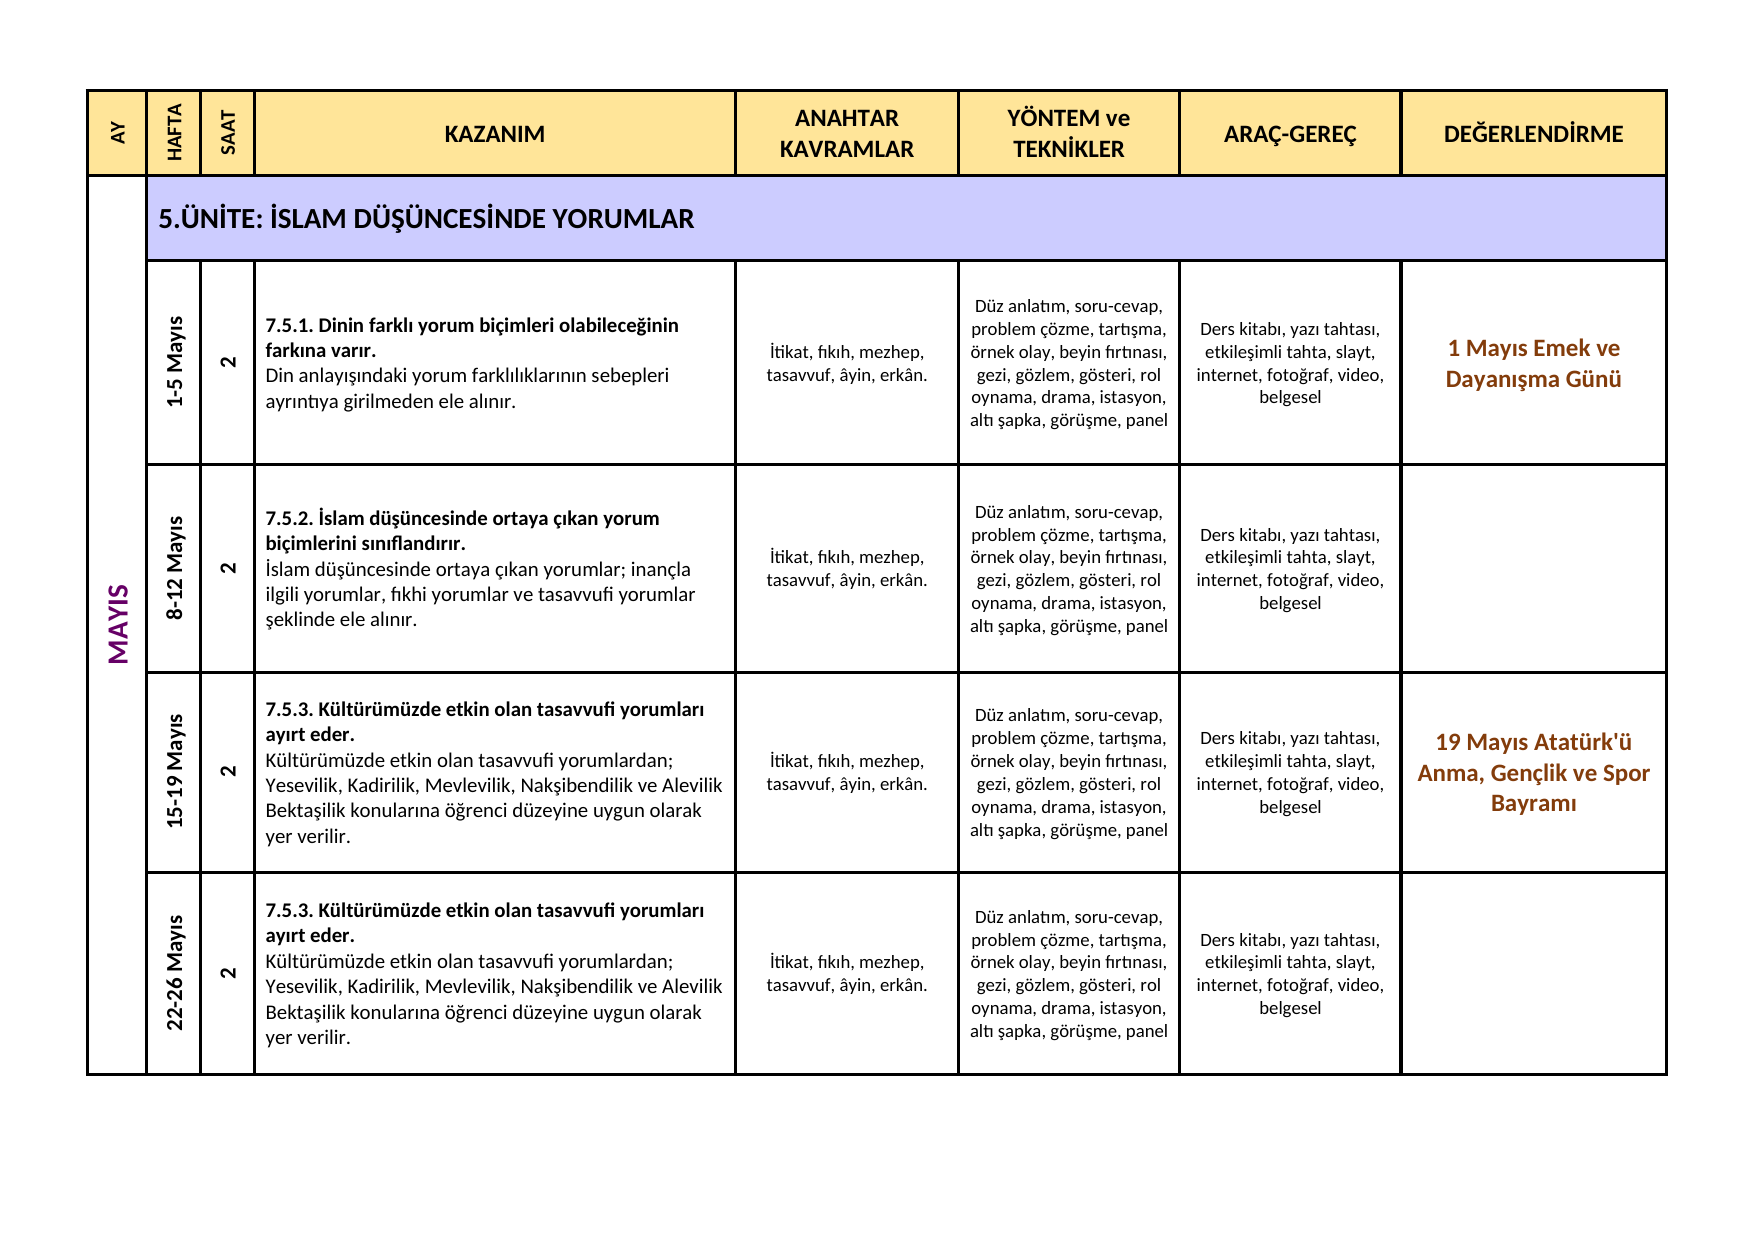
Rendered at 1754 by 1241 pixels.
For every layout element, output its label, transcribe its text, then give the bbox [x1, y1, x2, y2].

table_cell 1-5 Mayıs [148, 262, 199, 463]
table_cell İtikat, fıkıh, mezhep, tasavvuf, âyin, erkân. [737, 262, 957, 463]
table_header ARAÇ-GEREÇ [1181, 92, 1399, 174]
table_cell MAYIS [89, 177, 145, 1073]
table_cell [960, 262, 1178, 463]
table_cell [1181, 874, 1399, 1073]
table_header ANAHTAR KAVRAMLAR [737, 92, 957, 174]
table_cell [960, 874, 1178, 1073]
table_header SAAT [202, 92, 253, 174]
table_cell Ders kitabı, yazı tahtası, etkileşimli tahta, slayt, internet, fotoğraf, video, belgesel [1181, 674, 1399, 871]
table_cell İtikat, fıkıh, mezhep, tasavvuf, âyin, erkân. [737, 466, 957, 671]
table_cell 1 Mayıs Emek ve Dayanışma Günü [1403, 262, 1665, 463]
table_cell Ders kitabı, yazı tahtası, etkileşimli tahta, slayt, internet, fotoğraf, video, belgesel [1181, 262, 1399, 463]
table_cell 2 [202, 466, 253, 671]
table_header YÖNTEM ve TEKNİKLER [960, 92, 1178, 174]
table_header AY [89, 92, 145, 174]
table_cell 19 Mayıs Atatürk'ü Anma, Gençlik ve Spor Bayramı [1403, 674, 1665, 871]
table_cell 7.5.1. Dinin farklı yorum biçimleri olabileceğinin farkına varır. Din anlayışındaki yorum farklılıklarının sebepleri ayrıntıya girilmeden ele alınır. [256, 262, 734, 463]
table_cell 22-26 Mayıs [148, 874, 199, 1073]
table_cell 8-12 Mayıs [148, 466, 199, 671]
table_cell 15-19 Mayıs [148, 674, 199, 871]
table_cell Ders kitabı, yazı tahtası, etkileşimli tahta, slayt, internet, fotoğraf, video, belgesel [1181, 466, 1399, 671]
table_header DEĞERLENDİRME [1403, 92, 1665, 174]
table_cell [737, 874, 957, 1073]
table_cell İtikat, fıkıh, mezhep, tasavvuf, âyin, erkân. [737, 674, 957, 871]
table_cell 7.5.3. Kültürümüzde etkin olan tasavvufi yorumları ayırt eder. Kültürümüzde etkin olan tasavvufi yorumlardan; Yesevilik, Kadirilik, Mevlevilik, Nakşibendilik ve Alevilik Bektaşilik konularına öğrenci düzeyine uygun olarak yer verilir. [256, 674, 734, 871]
table_cell [1403, 874, 1665, 1073]
table_cell 5.ÜNİTE: İSLAM DÜŞÜNCESİNDE YORUMLAR [148, 177, 1665, 259]
table_cell 2 [202, 262, 253, 463]
table_header HAFTA [148, 92, 199, 174]
table_cell 2 [202, 674, 253, 871]
table_cell [1403, 466, 1665, 671]
table_cell 7.5.3. Kültürümüzde etkin olan tasavvufi yorumları ayırt eder. Kültürümüzde etkin olan tasavvufi yorumlardan; Yesevilik, Kadirilik, Mevlevilik, Nakşibendilik ve Alevilik Bektaşilik konularına öğrenci düzeyine uygun olarak yer verilir. [256, 874, 734, 1073]
table_cell 7.5.2. İslam düşüncesinde ortaya çıkan yorum biçimlerini sınıflandırır. İslam düşüncesinde ortaya çıkan yorumlar; inançla ilgili yorumlar, fıkhi yorumlar ve tasavvufi yorumlar şeklinde ele alınır. [256, 466, 734, 671]
table_cell 2 [202, 874, 253, 1073]
table_header KAZANIM [256, 92, 734, 174]
